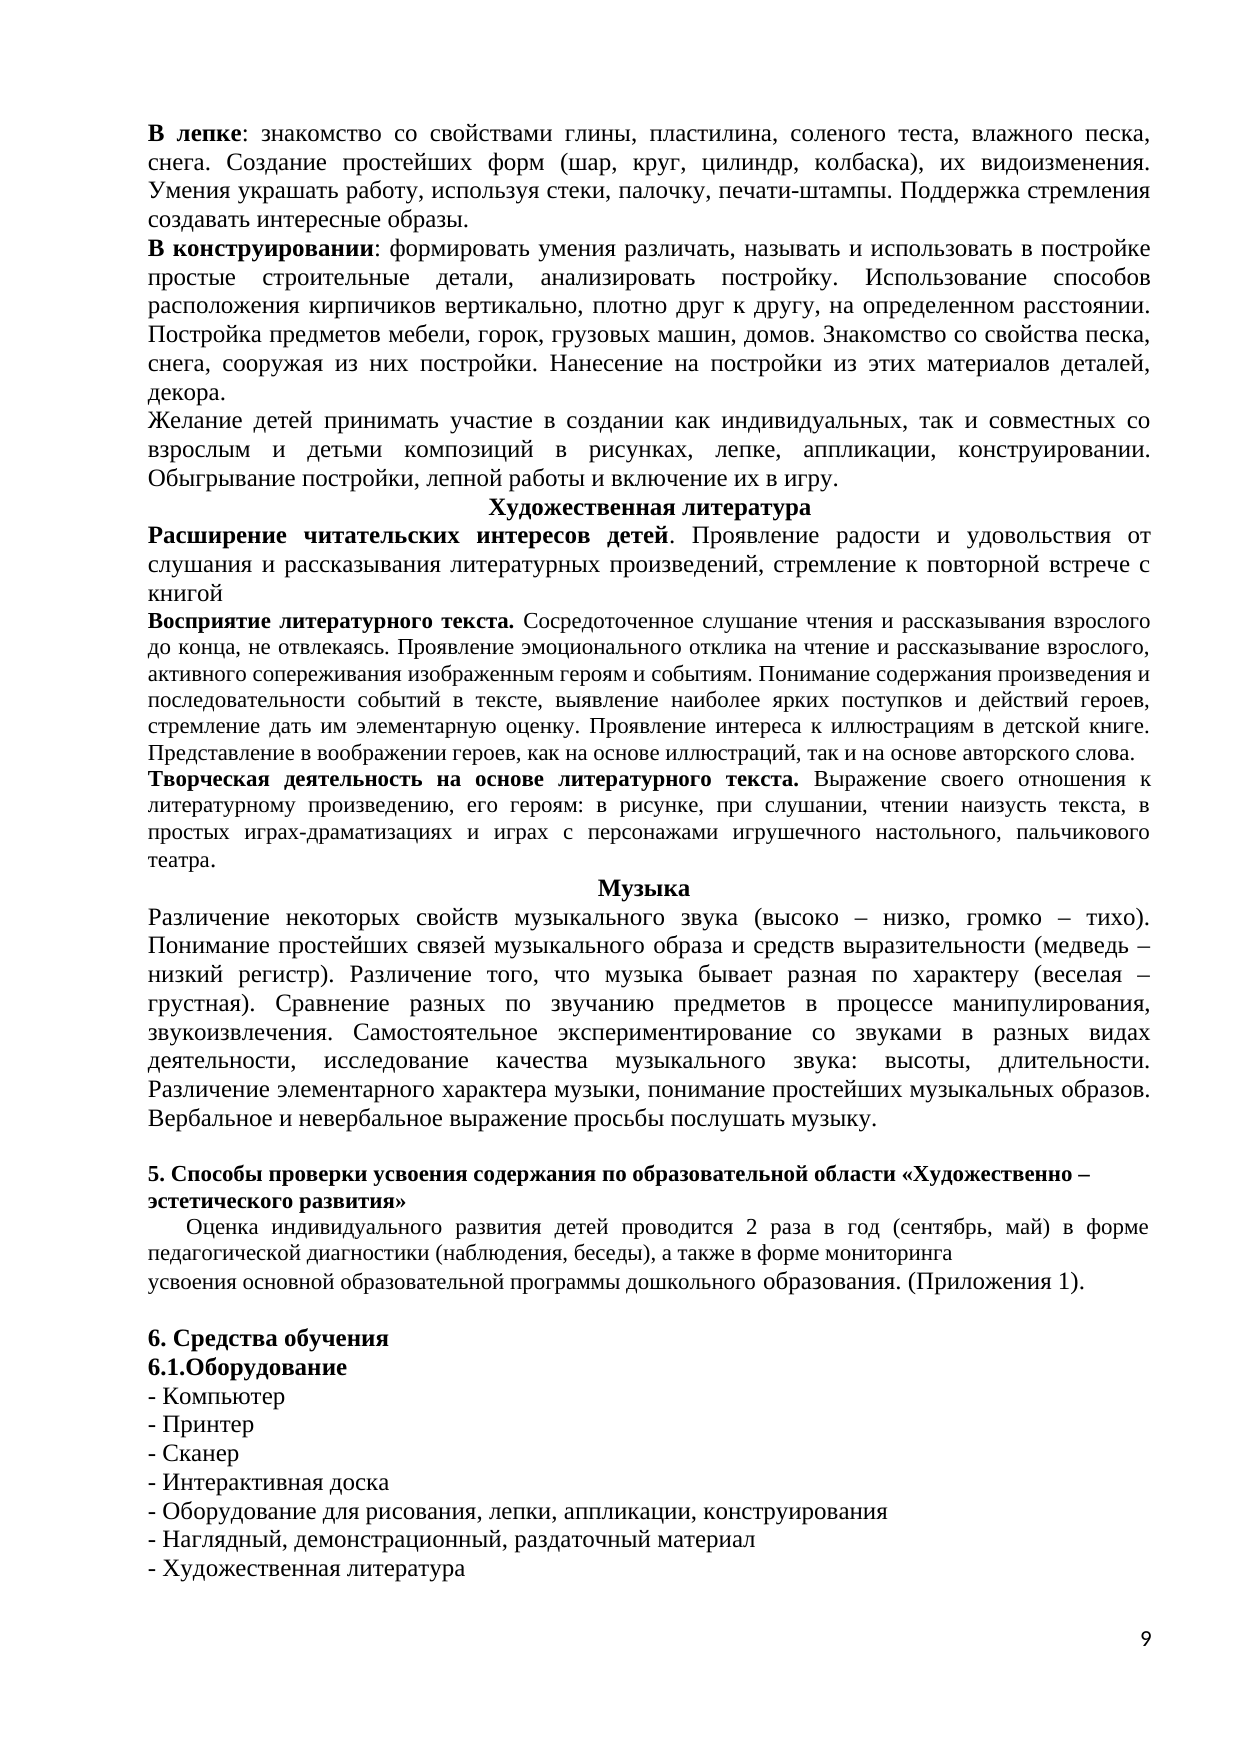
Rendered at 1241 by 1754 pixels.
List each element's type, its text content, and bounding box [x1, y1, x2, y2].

text - Принтер [148, 1409, 1150, 1438]
text усвоения основной образовательной программы дошкольного образования. (Приложения 1). [148, 1266, 1150, 1294]
text Оценка индивидуального развития детей проводится 2 раза в год (сентябрь, май) в форме педагогической диагностики (наблюдения, беседы), а также в форме мониторинга [148, 1213, 1150, 1266]
text - Сканер [148, 1438, 1150, 1467]
text Различение некоторых свойств музыкального звука (высоко – низко, громко – тихо). Понимание простейших связей музыкального образа и средств выразительности (медведь – низкий регистр). Различение того, что музыка бывает разная по характеру (веселая – грустная). Сравнение разных по звучанию предметов в процессе манипулирования, звукоизвлечения. Самостоятельное экспериментирование со звуками в разных видах деятельности, исследование качества музыкального звука: высоты, длительности. Различение элементарного характера музыки, понимание простейших музыкальных образов. Вербальное и невербальное выражение просьбы послушать музыку. [148, 902, 1152, 1132]
text В лепке: знакомство со свойствами глины, пластилина, соленого теста, влажного песка, снега. Создание простейших форм (шар, круг, цилиндр, колбаска), их видоизменения. Умения украшать работу, используя стеки, палочку, печати-штампы. Поддержка стремления создавать интересные образы. [148, 118, 1152, 233]
text 6. Средства обучения [148, 1323, 1150, 1352]
text Восприятие литературного текста. Сосредоточенное слушание чтения и рассказывания взрослого до конца, не отвлекаясь. Проявление эмоционального отклика на чтение и рассказывание взрослого, активного сопереживания изображенным героям и событиям. Понимание содержания произведения и последовательности событий в тексте, выявление наиболее ярких поступков и действий героев, стремление дать им элементарную оценку. Проявление интереса к иллюстрациям в детской книге. Представление в воображении героев, как на основе иллюстраций, так и на основе авторского слова. [148, 607, 1152, 765]
text Желание детей принимать участие в создании как индивидуальных, так и совместных со взрослым и детьми композиций в рисунках, лепке, аппликации, конструировании. Обыгрывание постройки, лепной работы и включение их в игру. [148, 406, 1152, 492]
text Художественная литература [148, 492, 1152, 521]
text В конструировании: формировать умения различать, называть и использовать в постройке простые строительные детали, анализировать постройку. Использование способов расположения кирпичиков вертикально, плотно друг к другу, на определенном расстоянии. Постройка предметов мебели, горок, грузовых машин, домов. Знакомство со свойства песка, снега, сооружая из них постройки. Нанесение на постройки из этих материалов деталей, декора. [148, 233, 1152, 406]
text - Компьютер [148, 1381, 1150, 1409]
text Творческая деятельность на основе литературного текста. Выражение своего отношения к литературному произведению, его героям: в рисунке, при слушании, чтении наизусть текста, в простых играх-драматизациях и играх с персонажами игрушечного настольного, пальчикового театра. [148, 765, 1152, 873]
text - Оборудование для рисования, лепки, аппликации, конструирования [148, 1496, 1150, 1524]
text - Наглядный, демонстрационный, раздаточный материал [148, 1524, 1150, 1553]
text - Художественная литература [148, 1553, 1150, 1582]
text - Интерактивная доска [148, 1467, 1150, 1496]
text 5. Способы проверки усвоения содержания по образовательной области «Художественно – эстетического развития» [148, 1160, 1152, 1213]
text Музыка [148, 873, 1152, 902]
text Расширение читательских интересов детей. Проявление радости и удовольствия от слушания и рассказывания литературных произведений, стремление к повторной встрече с книгой [148, 521, 1152, 607]
text 6.1.Оборудование [148, 1352, 1150, 1381]
